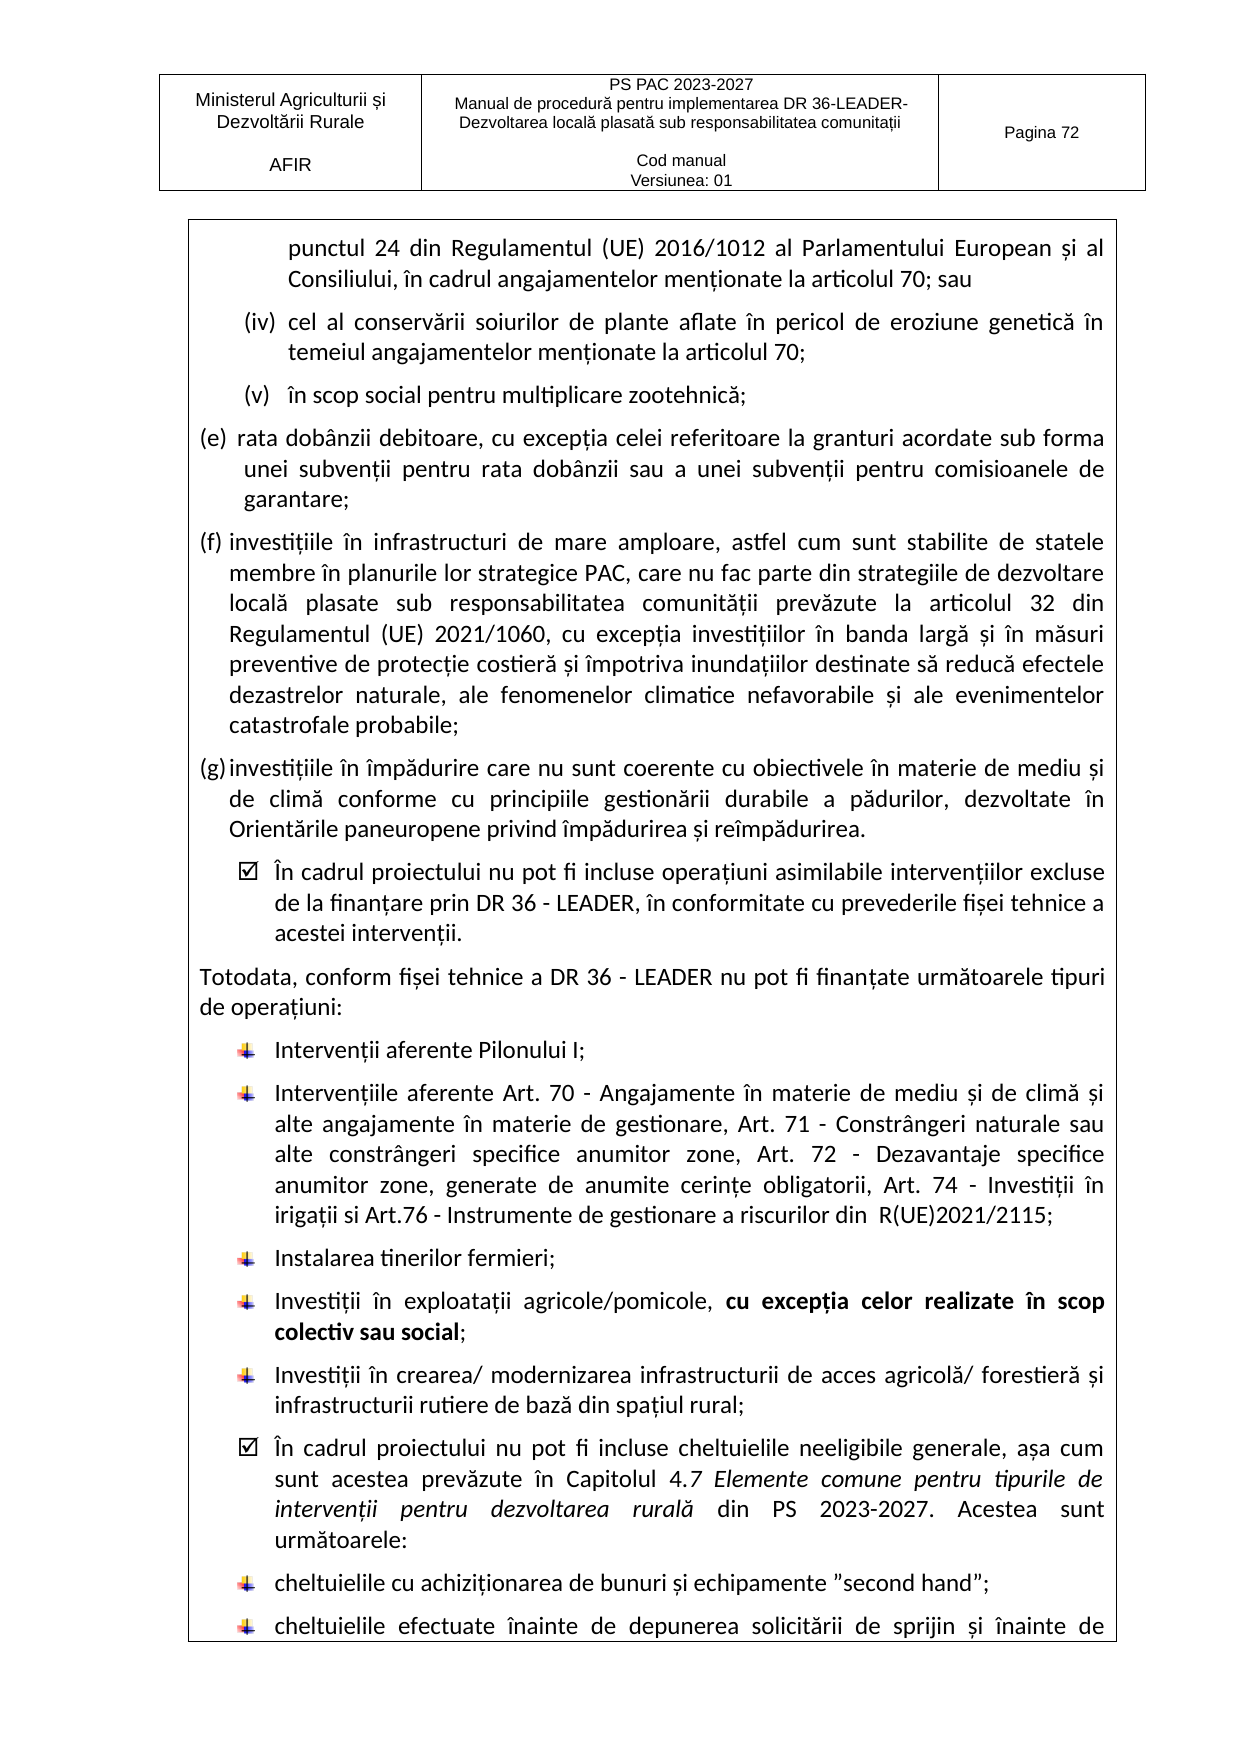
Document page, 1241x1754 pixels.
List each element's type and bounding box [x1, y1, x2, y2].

picture [237, 1250, 255, 1267]
table_cell [189, 220, 1116, 1641]
picture [237, 1293, 255, 1310]
picture [237, 1617, 255, 1635]
picture [237, 1574, 255, 1592]
picture [237, 1041, 255, 1059]
picture [237, 1366, 255, 1384]
picture [237, 1084, 255, 1102]
